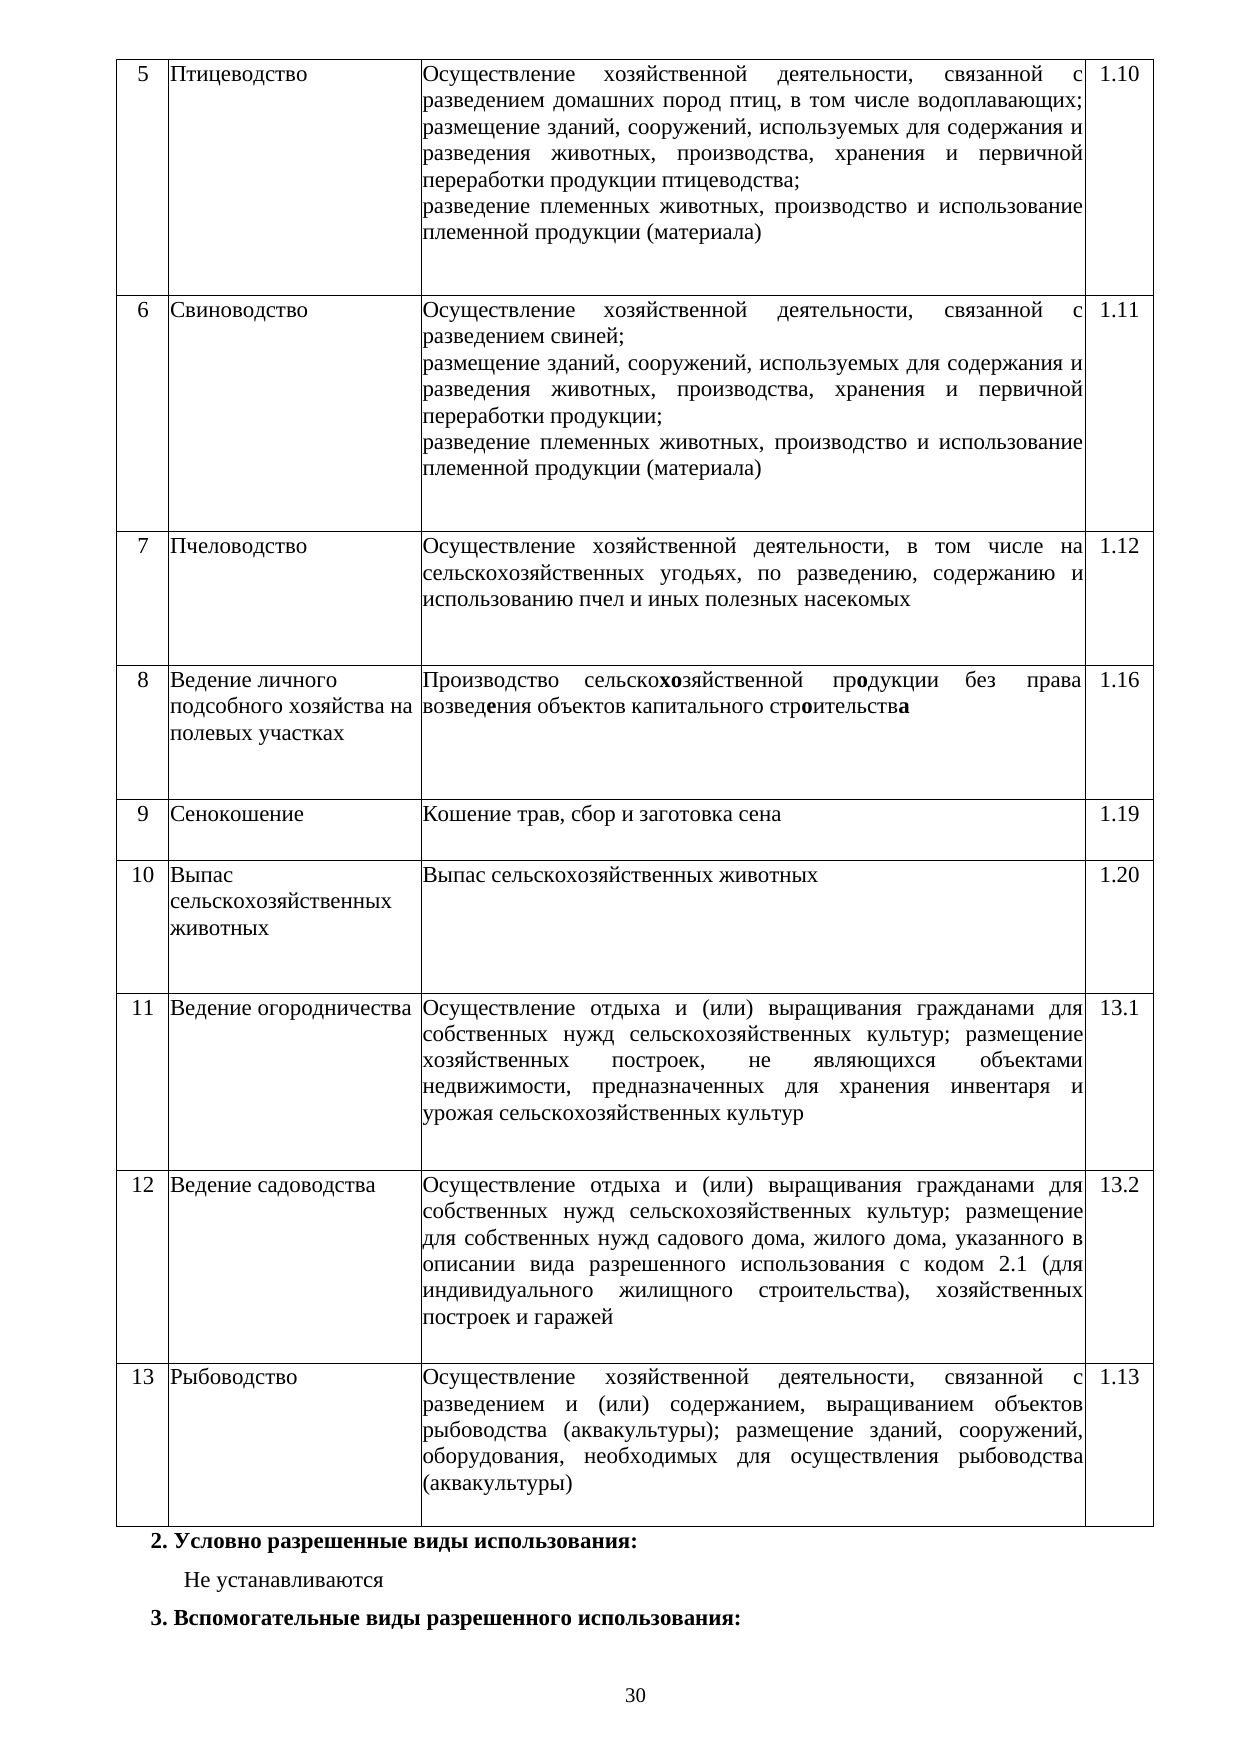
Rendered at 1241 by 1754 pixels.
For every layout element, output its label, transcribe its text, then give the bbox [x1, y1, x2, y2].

table_cell Выпас сельскохозяйственных животных [422, 861, 1085, 992]
table_cell Ведение огородничества [169, 994, 421, 1170]
table_cell Ведение личного подсобного хозяйства на полевых участках [169, 666, 421, 799]
table_cell Осуществление хозяйственной деятельности, связанной с разведением домашних пород птиц, в том числе водоплавающих; размещение зданий, сооружений, используемых для содержания и разведения животных, производства, хранения и первичной переработки продукции птицеводства; разведение племенных животных, производство и использование племенной продукции (материала) [422, 60, 1085, 295]
table_cell 13.1 [1086, 994, 1153, 1170]
table_cell Кошение трав, сбор и заготовка сена [422, 800, 1085, 860]
table_cell 11 [117, 994, 168, 1170]
table_cell 1.13 [1086, 1364, 1153, 1526]
table_cell 1.12 [1086, 532, 1153, 665]
table_cell 13 [117, 1364, 168, 1526]
table_cell Выпас сельскохозяйственных животных [169, 861, 421, 992]
table_cell 13.2 [1086, 1171, 1153, 1362]
table_cell Пчеловодство [169, 532, 421, 665]
table_cell 7 [117, 532, 168, 665]
table_cell 10 [117, 861, 168, 992]
table_cell 6 [117, 296, 168, 531]
table_cell 12 [117, 1171, 168, 1362]
table_cell Осуществление отдыха и (или) выращивания гражданами для собственных нужд сельскохозяйственных культур; размещение хозяйственных построек, не являющихся объектами недвижимости, предназначенных для хранения инвентаря и урожая сельскохозяйственных культур [422, 994, 1085, 1170]
table_cell Осуществление хозяйственной деятельности, связанной с разведением свиней; размещение зданий, сооружений, используемых для содержания и разведения животных, производства, хранения и первичной переработки продукции; разведение племенных животных, производство и использование племенной продукции (материала) [422, 296, 1085, 531]
table_cell 1.16 [1086, 666, 1153, 799]
table_cell 1.11 [1086, 296, 1153, 531]
table_cell Сенокошение [169, 800, 421, 860]
table_cell Птицеводство [169, 60, 421, 295]
table_cell Свиноводство [169, 296, 421, 531]
text 3. Вспомогательные виды разрешенного использования: [109, 1604, 1162, 1631]
table_cell Ведение садоводства [169, 1171, 421, 1362]
table_cell 9 [117, 800, 168, 860]
table_cell 1.20 [1086, 861, 1153, 992]
table_cell 1.10 [1086, 60, 1153, 295]
table_cell 5 [117, 60, 168, 295]
table_cell Осуществление хозяйственной деятельности, связанной с разведением и (или) содержанием, выращиванием объектов рыбоводства (аквакультуры); размещение зданий, сооружений, оборудования, необходимых для осуществления рыбоводства (аквакультуры) [422, 1364, 1085, 1526]
table_cell Осуществление хозяйственной деятельности, в том числе на сельскохозяйственных угодьях, по разведению, содержанию и использованию пчел и иных полезных насекомых [422, 532, 1085, 665]
table_cell 1.19 [1086, 800, 1153, 860]
table_cell 8 [117, 666, 168, 799]
text Не устанавливаются [109, 1566, 1162, 1592]
text 2. Условно разрешенные виды использования: [109, 1527, 1162, 1553]
table_cell Рыбоводство [169, 1364, 421, 1526]
table_cell Осуществление отдыха и (или) выращивания гражданами для собственных нужд сельскохозяйственных культур; размещение для собственных нужд садового дома, жилого дома, указанного в описании вида разрешенного использования с кодом 2.1 (для индивидуального жилищного строительства), хозяйственных построек и гаражей [422, 1171, 1085, 1362]
table_cell Производство сельскохозяйственной продукции без права возведения объектов капитального строительства [422, 666, 1085, 799]
